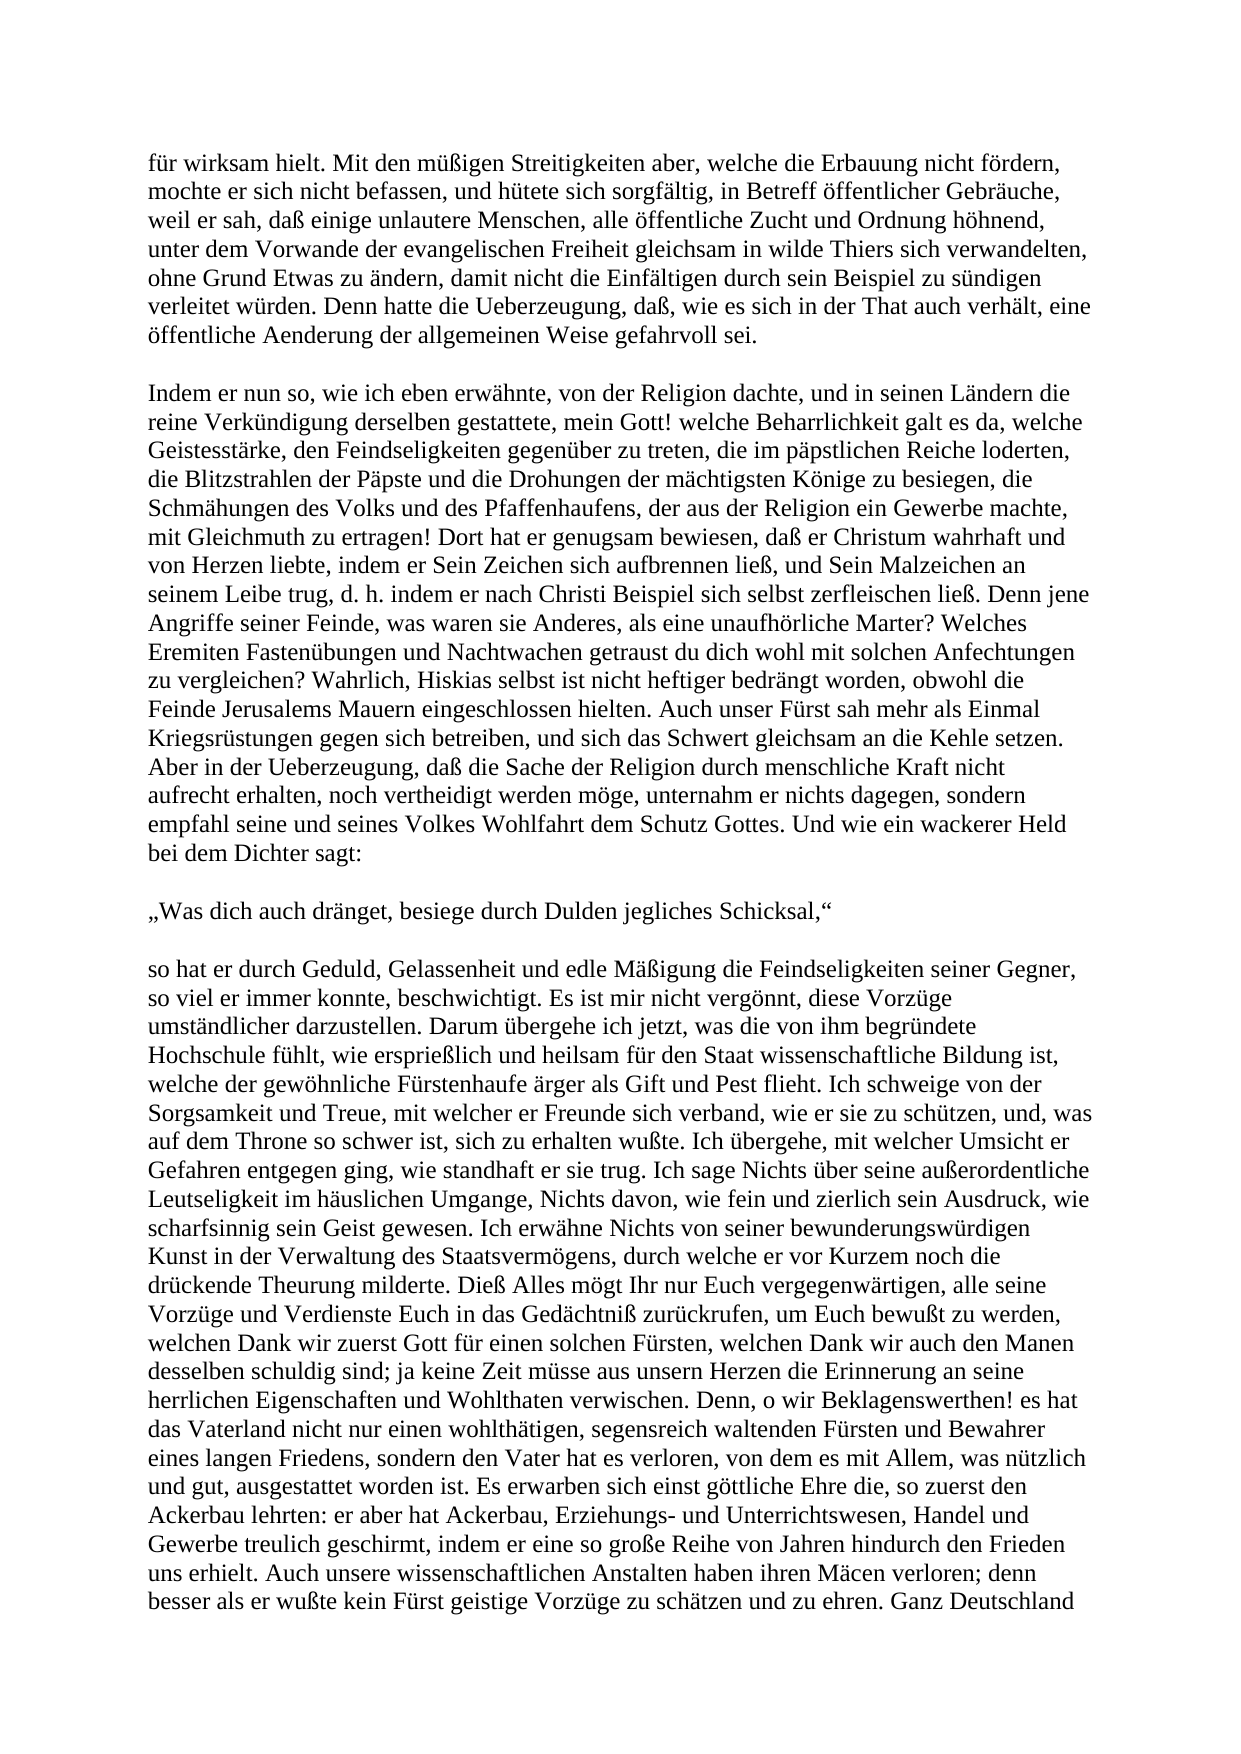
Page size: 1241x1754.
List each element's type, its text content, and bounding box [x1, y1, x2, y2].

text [148, 148, 1093, 349]
text Indem er nun so, wie ich eben erwähnte, von der Religion dachte, und in seinen Ländern die reine Verkündigung derselben gestattete, mein Gott! welche Beharrlichkeit galt es da, welche Geistesstärke, den Feindseligkeiten gegenüber zu treten, die im päpstlichen Reiche loderten, die Blitzstrahlen der Päpste und die Drohungen der mächtigsten Könige zu besiegen, die Schmähungen des Volks und des Pfaffenhaufens, der aus der Religion ein Gewerbe machte, mit Gleichmuth zu ertragen! Dort hat er genugsam bewiesen, daß er Christum wahrhaft und von Herzen liebte, indem er Sein Zeichen sich aufbrennen ließ, und Sein Malzeichen an seinem Leibe trug, d. h. indem er nach Christi Beispiel sich selbst zerfleischen ließ. Denn jene Angriffe seiner Feinde, was waren sie Anderes, als eine unaufhörliche Marter? Welches Eremiten Fastenübungen und Nachtwachen getraust du dich wohl mit solchen Anfechtungen zu vergleichen? Wahrlich, Hiskias selbst ist nicht heftiger bedrängt worden, obwohl die Feinde Jerusalems Mauern eingeschlossen hielten. Auch unser Fürst sah mehr als Einmal Kriegsrüstungen gegen sich betreiben, und sich das Schwert gleichsam an die Kehle setzen. Aber in der Ueberzeugung, daß die Sache der Religion durch menschliche Kraft nicht aufrecht erhalten, noch vertheidigt werden möge, unternahm er nichts dagegen, sondern empfahl seine und seines Volkes Wohlfahrt dem Schutz Gottes. Und wie ein wackerer Held bei dem Dichter sagt: [148, 378, 1093, 867]
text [148, 954, 1093, 1615]
text „Was dich auch dränget, besiege durch Dulden jegliches Schicksal,“ [148, 896, 1093, 925]
